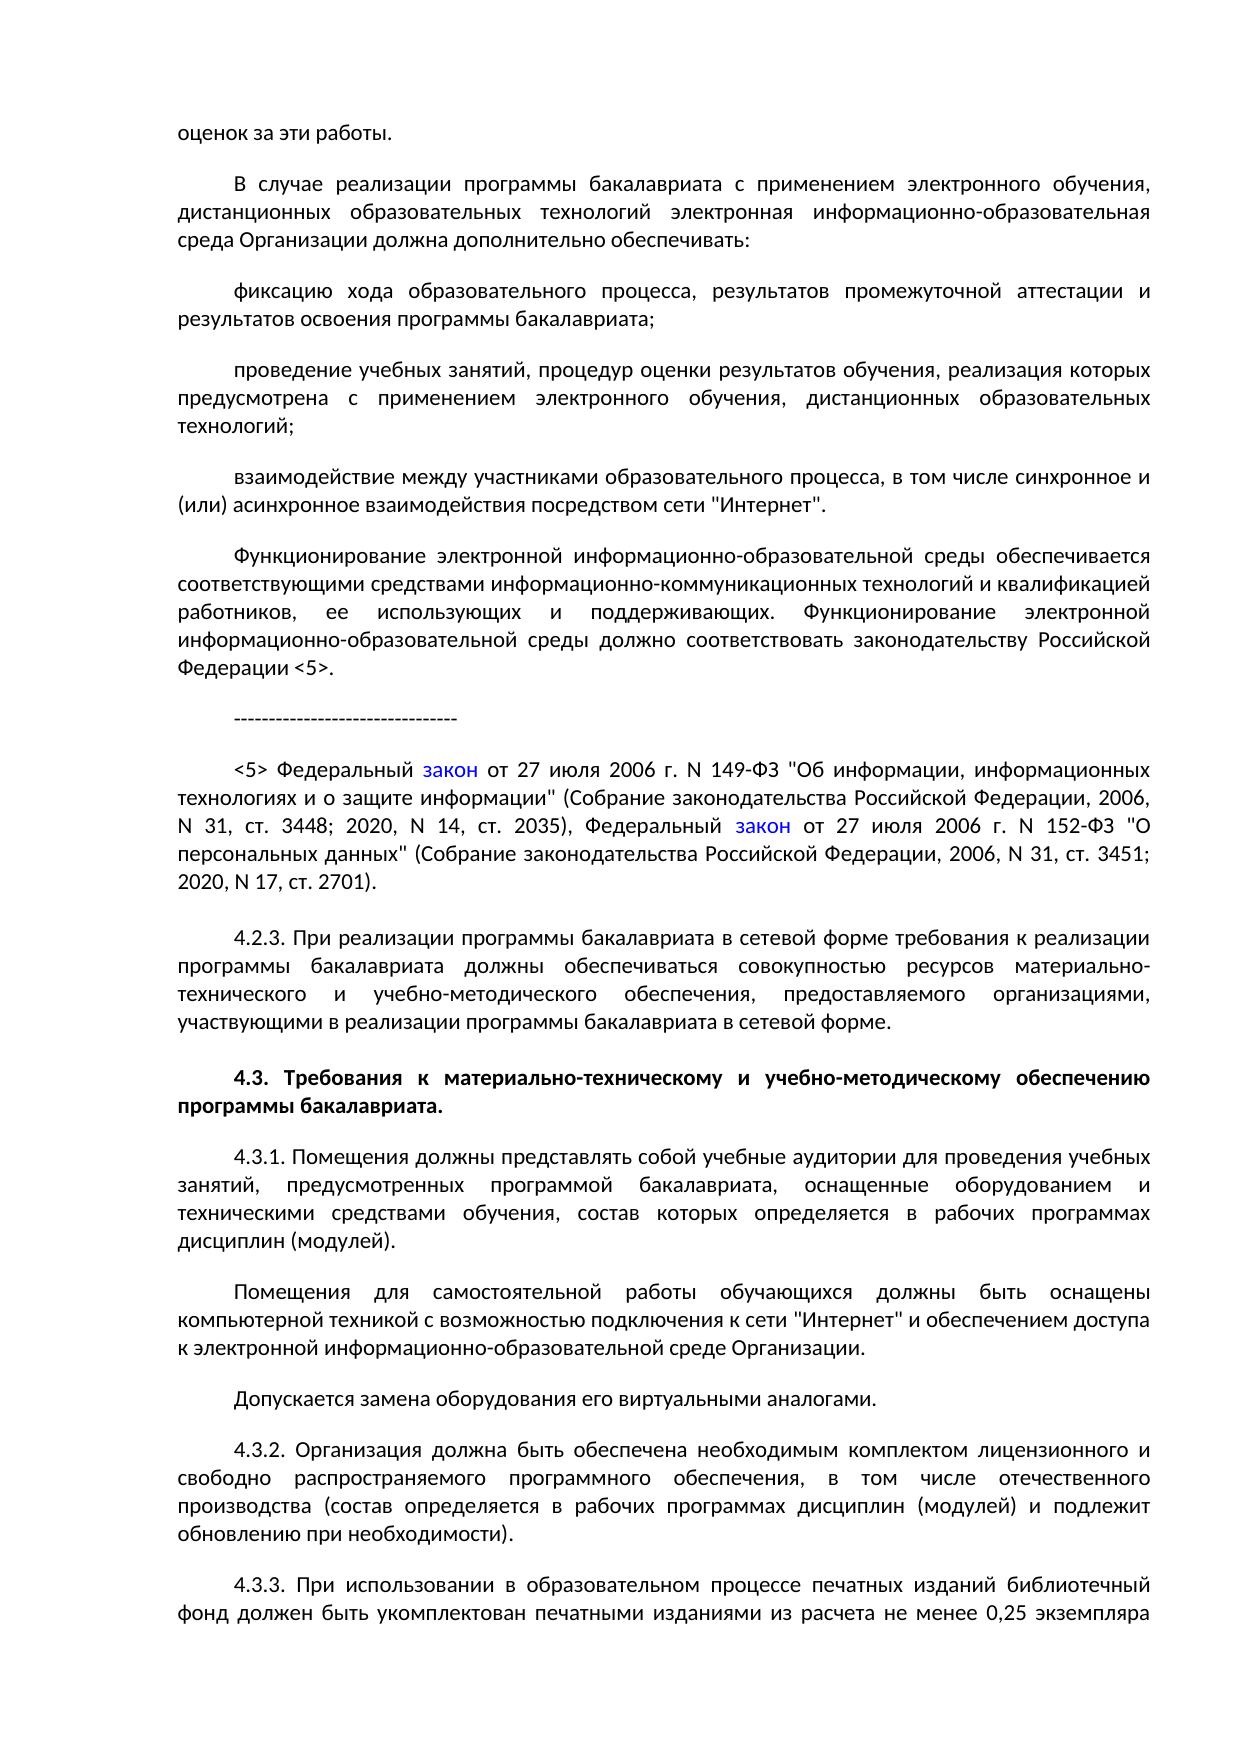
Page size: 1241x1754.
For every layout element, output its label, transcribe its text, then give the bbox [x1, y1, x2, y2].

text В случае реализации программы бакалавриата с применением электронного обучения, дистанционных образовательных технологий электронная информационно-образовательная среда Организации должна дополнительно обеспечивать: [177, 169, 1152, 253]
text 4.3.1. Помещения должны представлять собой учебные аудитории для проведения учебных занятий, предусмотренных программой бакалавриата, оснащенные оборудованием и техническими средствами обучения, состав которых определяется в рабочих программах дисциплин (модулей). [177, 1142, 1152, 1254]
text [177, 118, 1152, 146]
text -------------------------------- [177, 704, 1152, 732]
text фиксацию хода образовательного процесса, результатов промежуточной аттестации и результатов освоения программы бакалавриата; [177, 276, 1152, 332]
text Функционирование электронной информационно-образовательной среды обеспечивается соответствующими средствами информационно-коммуникационных технологий и квалификацией работников, ее использующих и поддерживающих. Функционирование электронной информационно-образовательной среды должно соответствовать законодательству Российской Федерации <5>. [177, 541, 1152, 681]
text 4.2.3. При реализации программы бакалавриата в сетевой форме требования к реализации программы бакалавриата должны обеспечиваться совокупностью ресурсов материально-технического и учебно-методического обеспечения, предоставляемого организациями, участвующими в реализации программы бакалавриата в сетевой форме. [177, 923, 1152, 1035]
text взаимодействие между участниками образовательного процесса, в том числе синхронное и (или) асинхронное взаимодействия посредством сети "Интернет". [177, 462, 1152, 518]
text Допускается замена оборудования его виртуальными аналогами. [177, 1384, 1152, 1412]
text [177, 1570, 1152, 1626]
text 4.3.2. Организация должна быть обеспечена необходимым комплектом лицензионного и свободно распространяемого программного обеспечения, в том числе отечественного производства (состав определяется в рабочих программах дисциплин (модулей) и подлежит обновлению при необходимости). [177, 1435, 1152, 1547]
title 4.3. Требования к материально-техническому и учебно-методическому обеспечению программы бакалавриата. [177, 1063, 1152, 1119]
text проведение учебных занятий, процедур оценки результатов обучения, реализация которых предусмотрена с применением электронного обучения, дистанционных образовательных технологий; [177, 355, 1152, 439]
text <5> Федеральный закон от 27 июля 2006 г. N 149-ФЗ "Об информации, информационных технологиях и о защите информации" (Собрание законодательства Российской Федерации, 2006, N 31, ст. 3448; 2020, N 14, ст. 2035), Федеральный закон от 27 июля 2006 г. N 152-ФЗ "О персональных данных" (Собрание законодательства Российской Федерации, 2006, N 31, ст. 3451; 2020, N 17, ст. 2701). [177, 755, 1152, 895]
text Помещения для самостоятельной работы обучающихся должны быть оснащены компьютерной техникой с возможностью подключения к сети "Интернет" и обеспечением доступа к электронной информационно-образовательной среде Организации. [177, 1277, 1152, 1361]
